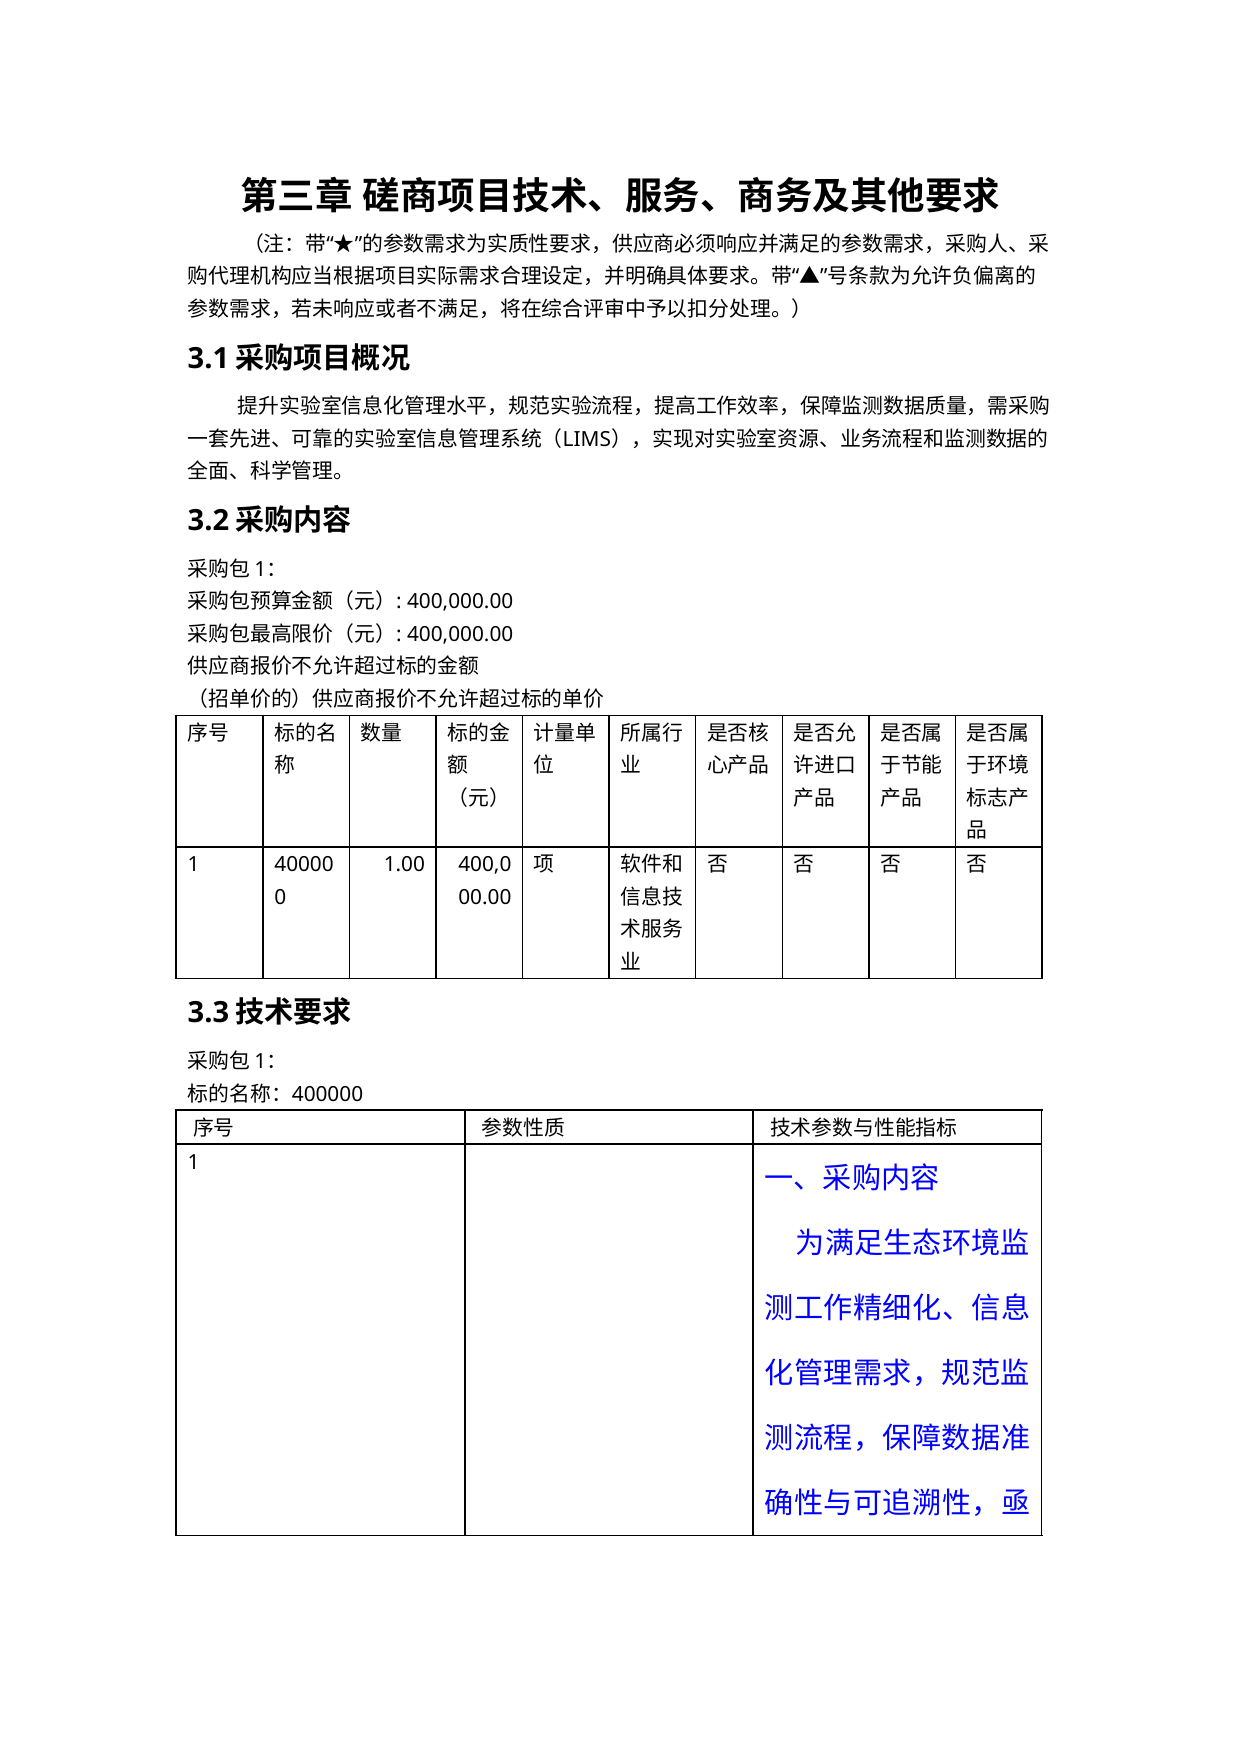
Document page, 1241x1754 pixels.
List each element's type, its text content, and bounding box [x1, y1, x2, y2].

table_cell 否 [696, 848, 782, 978]
table_header 技术参数与性能指标 [754, 1111, 1041, 1143]
table_cell 1.00 [350, 848, 435, 978]
table_header 所属行业 [610, 716, 695, 846]
table_cell 软件和信息技术服务业 [610, 848, 695, 978]
table_header 序号 [177, 716, 262, 846]
text 采购包1： [187, 552, 1053, 584]
text （注：带“★”的参数需求为实质性要求，供应商必须响应并满足的参数需求，采购人、采购代理机构应当根据项目实际需求合理设定，并明确具体要求。带“▲”号条款为允许负偏离的参数需求，若未响应或者不满足，将在综合评审中予以扣分处理。） [187, 227, 1053, 324]
table_cell 400000 [264, 848, 349, 978]
text 3.3技术要求 [187, 979, 1053, 1044]
table_cell 400,000.00 [437, 848, 522, 978]
table_header 参数性质 [466, 1111, 752, 1143]
text 第三章 磋商项目技术、服务、商务及其他要求 [187, 162, 1053, 227]
table_header 是否属于环境标志产品 [956, 716, 1041, 846]
text 标的名称：400000 [187, 1077, 1053, 1109]
table_cell 否 [870, 848, 955, 978]
table_cell 否 [783, 848, 868, 978]
table_header 标的金额 （元） [437, 716, 522, 846]
table_cell 1 [177, 1145, 464, 1535]
table_cell 1 [177, 848, 262, 978]
table_header 标的名称 [264, 716, 349, 846]
table_header 是否核心产品 [696, 716, 782, 846]
text （招单价的）供应商报价不允许超过标的单价 [187, 682, 1053, 714]
table_header 数量 [350, 716, 435, 846]
text 3.1采购项目概况 [187, 324, 1053, 389]
text 采购包最高限价（元）: 400,000.00 [187, 617, 1053, 649]
text 提升实验室信息化管理水平，规范实验流程，提高工作效率，保障监测数据质量，需采购一套先进、可靠的实验室信息管理系统（LIMS），实现对实验室资源、业务流程和监测数据的全面、科学管理。 [187, 389, 1053, 487]
table_header 计量单位 [523, 716, 608, 846]
text 采购包预算金额（元）: 400,000.00 [187, 584, 1053, 617]
text 3.2采购内容 [187, 487, 1053, 552]
table_cell [466, 1145, 752, 1535]
table_header 序号 [177, 1111, 464, 1143]
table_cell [754, 1145, 1041, 1535]
table_cell 否 [956, 848, 1041, 978]
table_cell 项 [523, 848, 608, 978]
table_header 是否允许进口产品 [783, 716, 868, 846]
text 采购包1： [187, 1044, 1053, 1077]
text 供应商报价不允许超过标的金额 [187, 649, 1053, 682]
table_header 是否属于节能产品 [870, 716, 955, 846]
